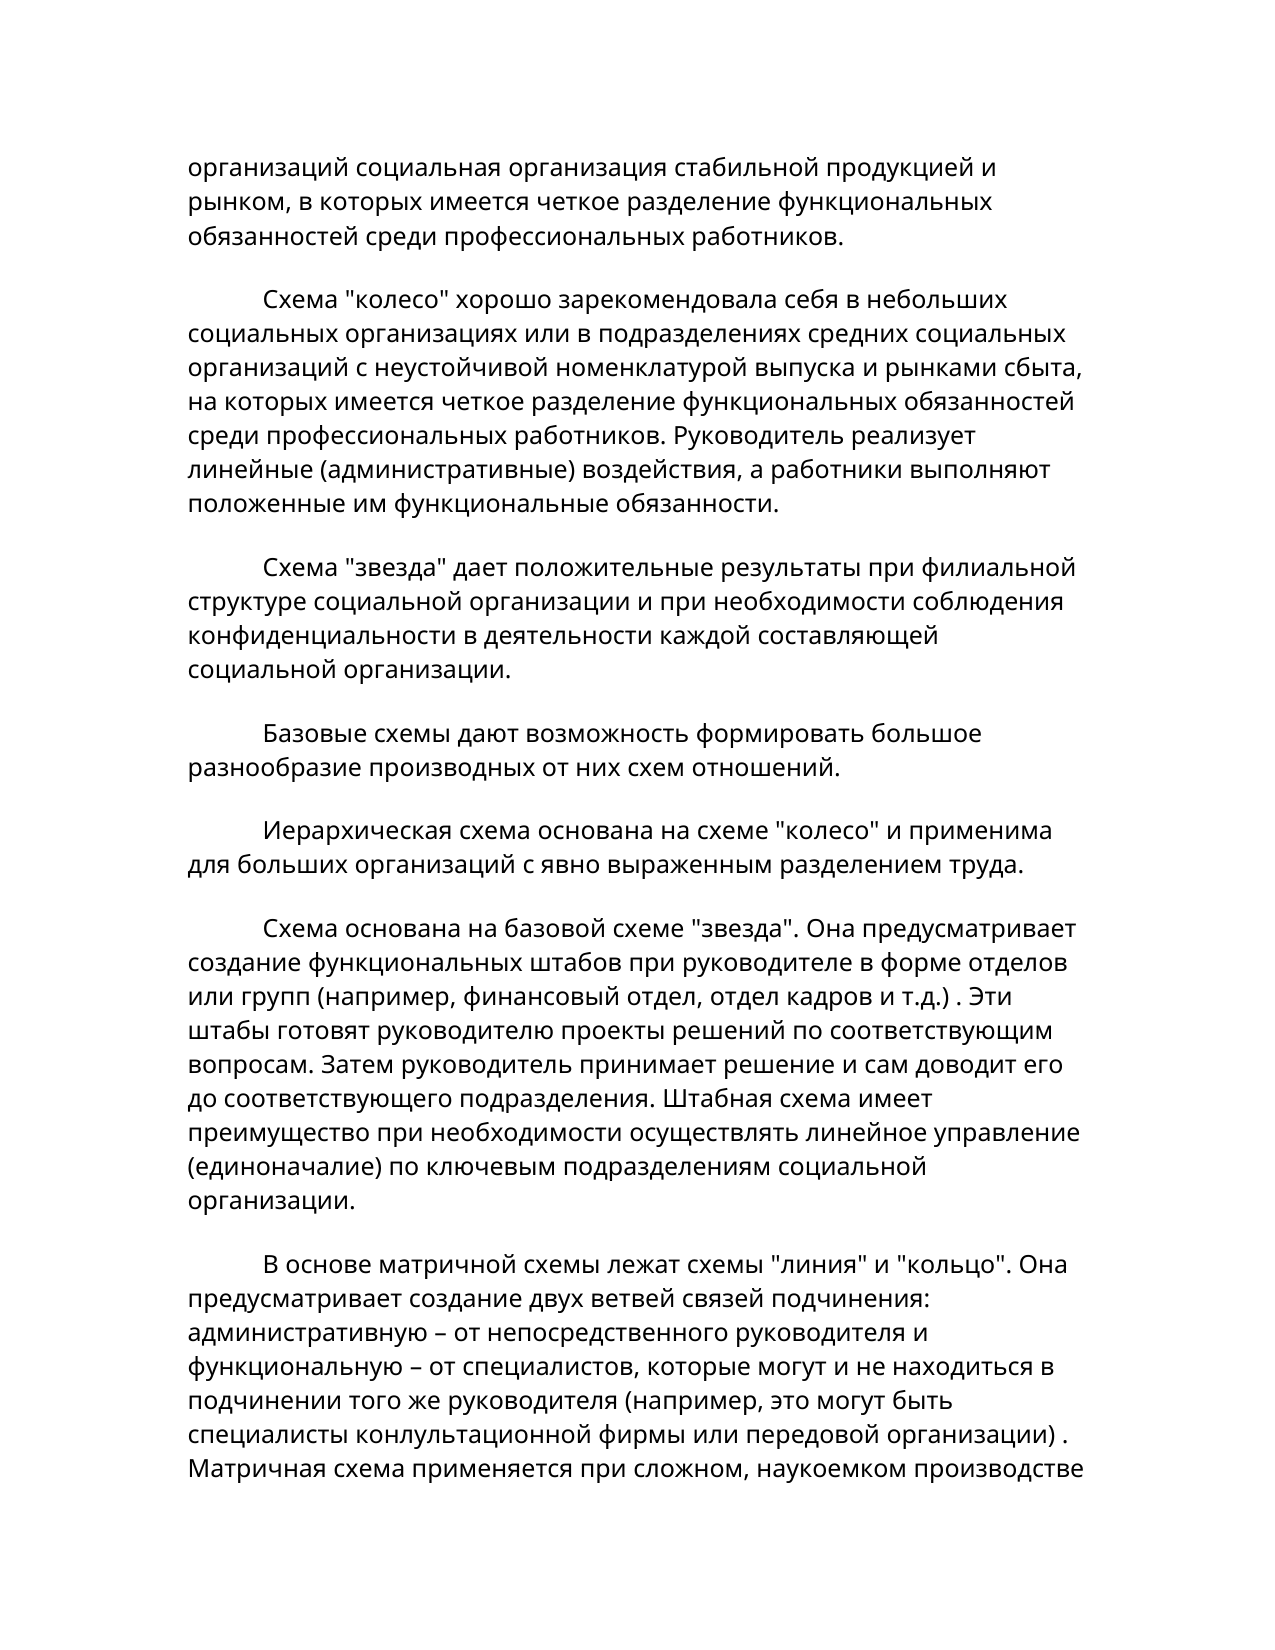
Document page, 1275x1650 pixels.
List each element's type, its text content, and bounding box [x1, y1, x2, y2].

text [187, 150, 1087, 252]
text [187, 1247, 1087, 1485]
text Иерархическая схема основана на схеме "колесо" и применима для больших организаций с явно выраженным разделением труда. [187, 813, 1087, 881]
text Схема "колесо" хорошо зарекомендовала себя в небольших социальных организациях или в подразделениях средних социальных организаций с неустойчивой номенклатурой выпуска и рынками сбыта, на которых имеется четкое разделение функциональных обязанностей среди профессиональных работников. Руководитель реализует линейные (административные) воздействия, а работники выполняют положенные им функциональные обязанности. [187, 282, 1087, 520]
text Базовые схемы дают возможность формировать большое разнообразие производных от них схем отношений. [187, 715, 1087, 783]
text Схема "звезда" дает положительные результаты при филиальной структуре социальной организации и при необходимости соблюдения конфиденциальности в деятельности каждой составляющей социальной организации. [187, 549, 1087, 686]
text Схема основана на базовой схеме "звезда". Она предусматривает создание функциональных штабов при руководителе в форме отделов или групп (например, финансовый отдел, отдел кадров и т.д.) . Эти штабы готовят руководителю проекты решений по соответствующим вопросам. Затем руководитель принимает решение и сам доводит его до соответствующего подразделения. Штабная схема имеет преимущество при необходимости осуществлять линейное управление (единоначалие) по ключевым подразделениям социальной организации. [187, 911, 1087, 1217]
